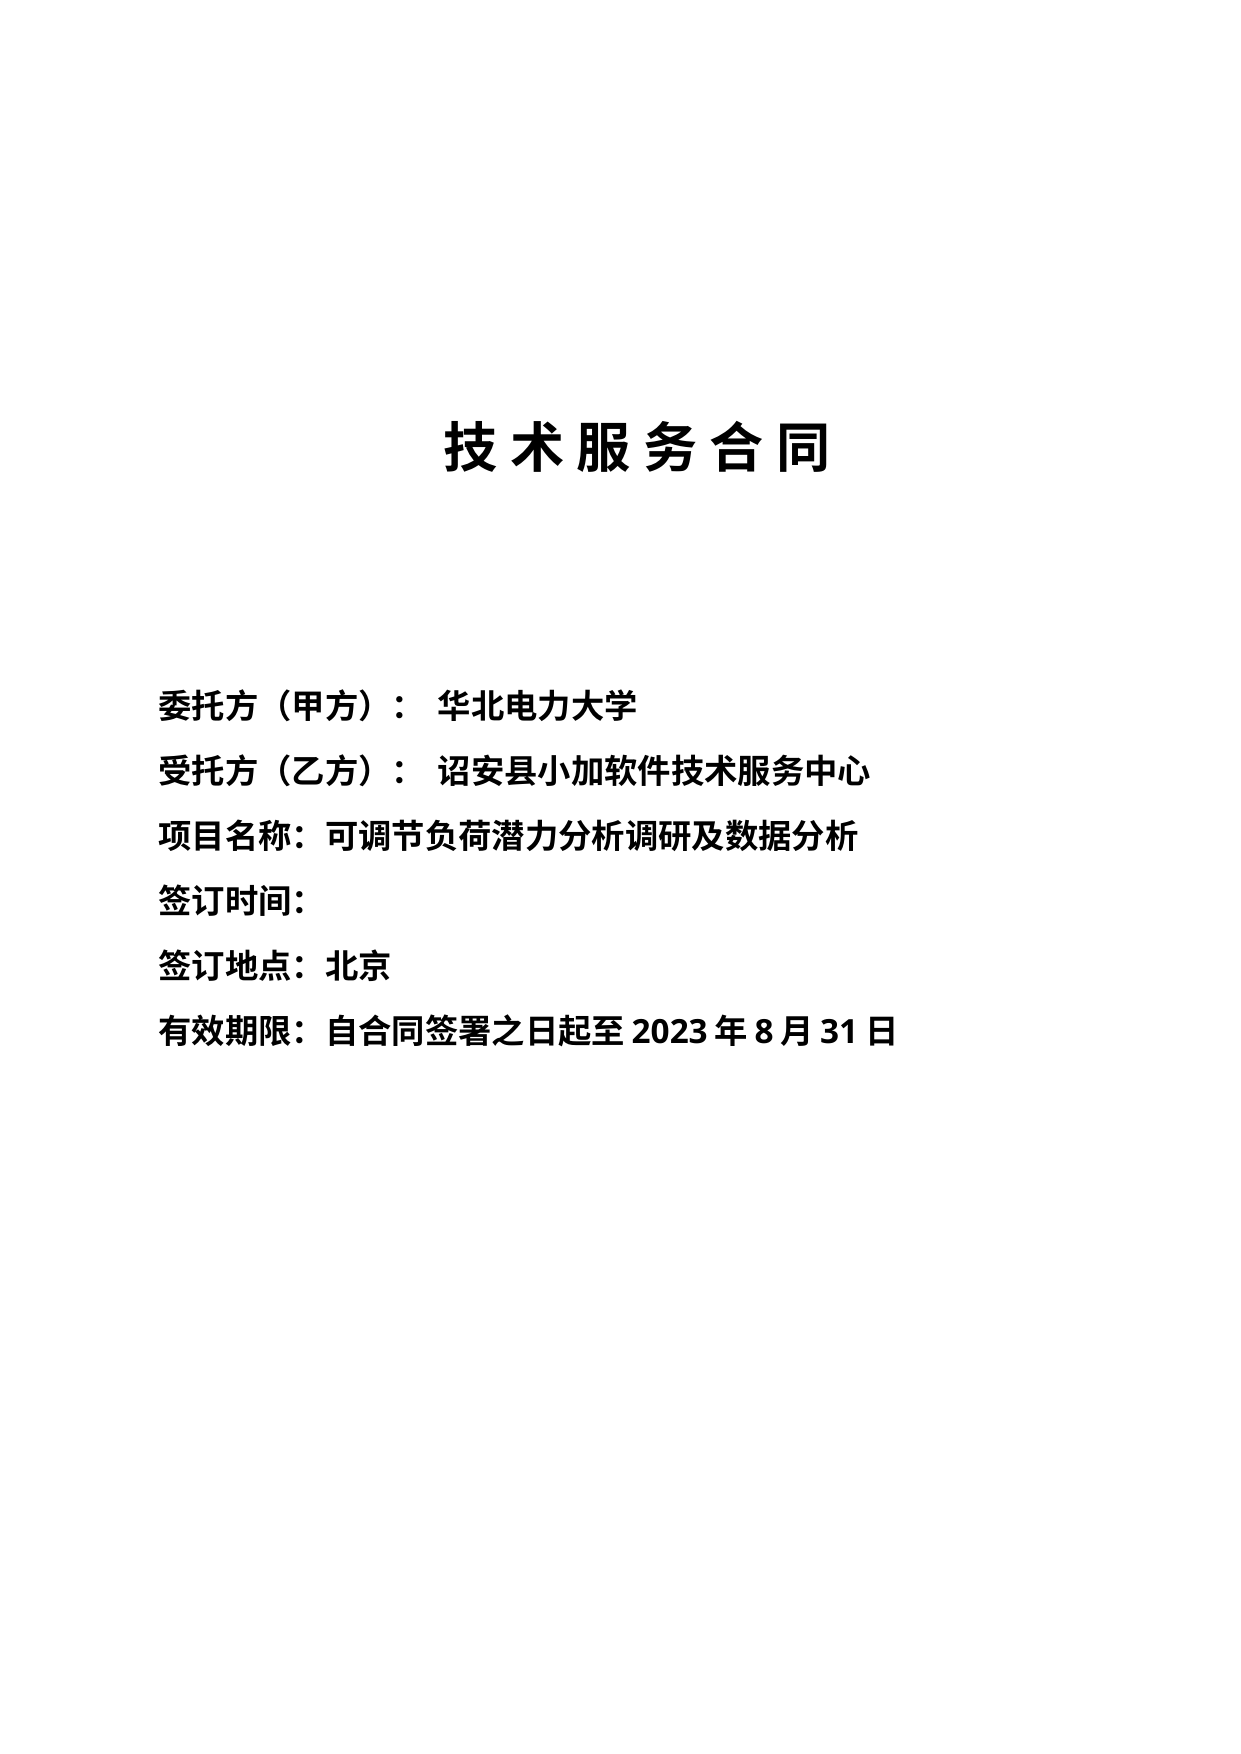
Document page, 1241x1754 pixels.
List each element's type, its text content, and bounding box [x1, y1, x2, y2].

text 有效期限：自合同签署之日起至2023年8月31日 [158, 997, 1132, 1062]
text 项目名称：可调节负荷潜力分析调研及数据分析 [158, 802, 1059, 867]
text 签订地点：北京 [158, 932, 1132, 997]
text 受托方（乙方）： 诏安县小加软件技术服务中心 [158, 737, 1132, 802]
text 委托方（甲方）： 华北电力大学 [158, 672, 1132, 737]
text 签订时间： [158, 867, 1132, 932]
text 技 术 服 务 合 同 [187, 427, 1053, 477]
